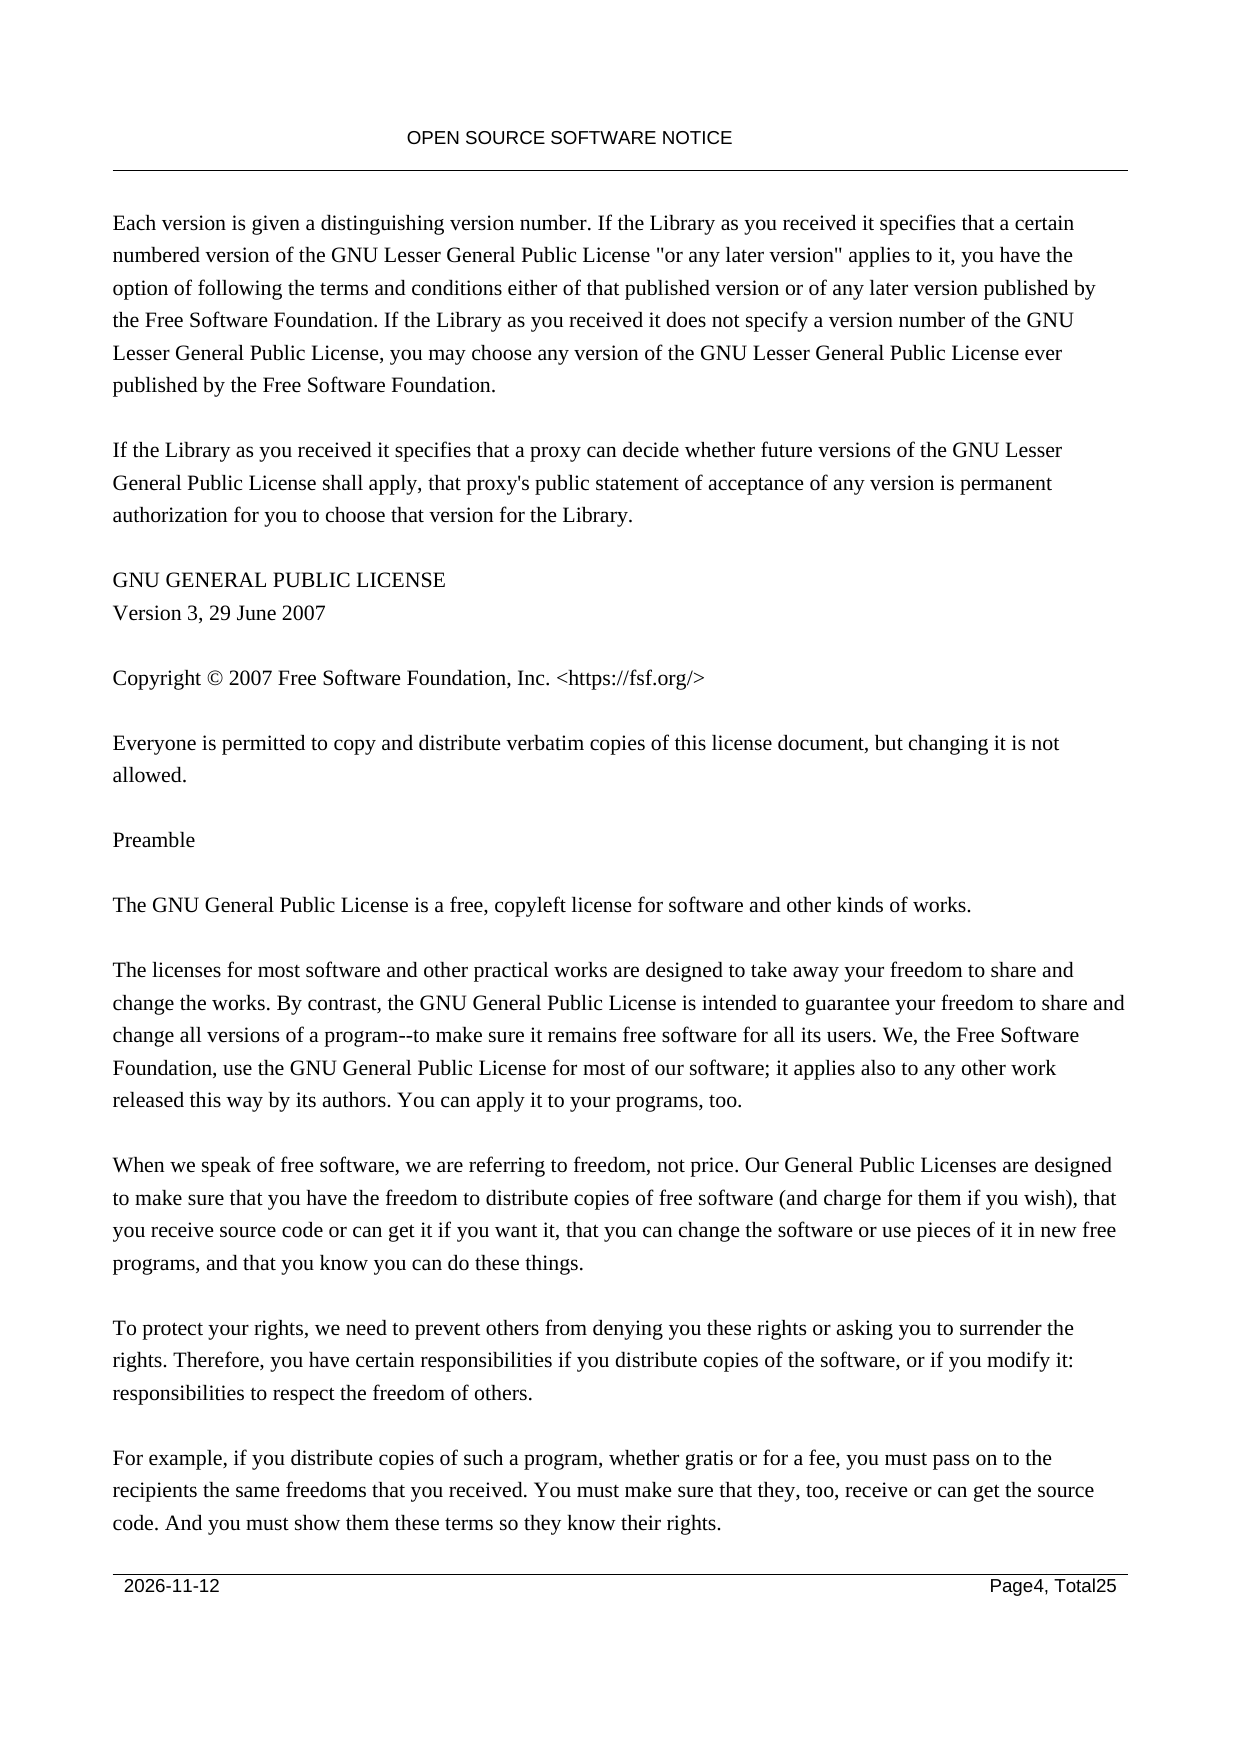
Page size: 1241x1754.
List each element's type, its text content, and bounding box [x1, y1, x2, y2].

text The GNU General Public License is a free, copyleft license for software and other kinds of works. [112, 889, 1128, 921]
text Copyright © 2007 Free Software Foundation, Inc. <https://fsf.org/> [112, 661, 1128, 694]
text The licenses for most software and other practical works are designed to take away your freedom to share and change the works. By contrast, the GNU General Public License is intended to guarantee your freedom to share and change all versions of a program--to make sure it remains free software for all its users. We, the Free Software Foundation, use the GNU General Public License for most of our software; it applies also to any other work released this way by its authors. You can apply it to your programs, too. [112, 954, 1128, 1116]
text For example, if you distribute copies of such a program, whether gratis or for a fee, you must pass on to the recipients the same freedoms that you received. You must make sure that they, too, receive or can get the source code. And you must show them these terms so they know their rights. [112, 1441, 1128, 1539]
text Preamble [112, 824, 1128, 856]
text When we speak of free software, we are referring to freedom, not price. Our General Public Licenses are designed to make sure that you have the freedom to distribute copies of free software (and charge for them if you wish), that you receive source code or can get it if you want it, that you can change the software or use pieces of it in new free programs, and that you know you can do these things. [112, 1149, 1128, 1279]
text GNU GENERAL PUBLIC LICENSE [112, 564, 1128, 596]
text Each version is given a distinguishing version number. If the Library as you received it specifies that a certain numbered version of the GNU Lesser General Public License "or any later version" applies to it, you have the option of following the terms and conditions either of that published version or of any later version published by the Free Software Foundation. If the Library as you received it does not specify a version number of the GNU Lesser General Public License, you may choose any version of the GNU Lesser General Public License ever published by the Free Software Foundation. [112, 206, 1128, 401]
text To protect your rights, we need to prevent others from denying you these rights or asking you to surrender the rights. Therefore, you have certain responsibilities if you distribute copies of the software, or if you modify it: responsibilities to respect the freedom of others. [112, 1311, 1128, 1409]
text If the Library as you received it specifies that a proxy can decide whether future versions of the GNU Lesser General Public License shall apply, that proxy's public statement of acceptance of any version is permanent authorization for you to choose that version for the Library. [112, 434, 1128, 531]
text Version 3, 29 June 2007 [112, 596, 1128, 629]
text Everyone is permitted to copy and distribute verbatim copies of this license document, but changing it is not allowed. [112, 726, 1128, 791]
